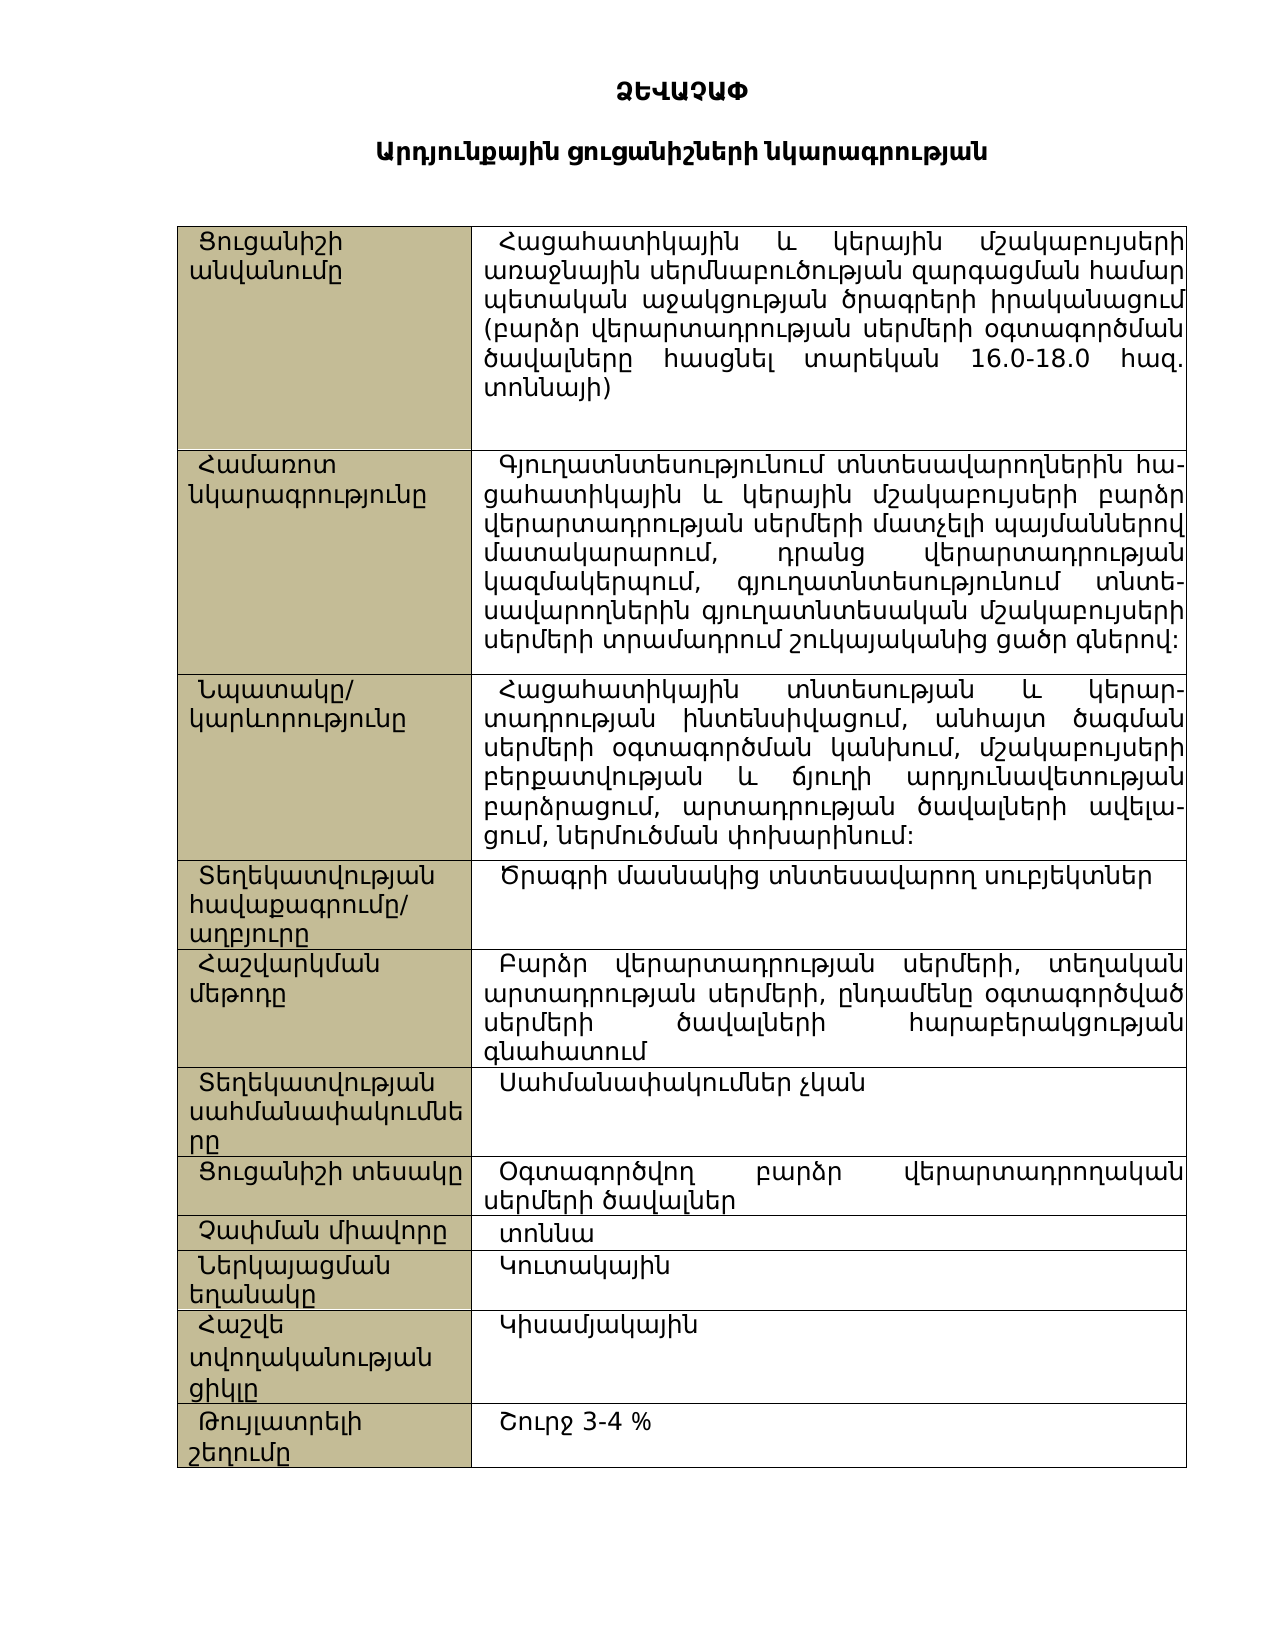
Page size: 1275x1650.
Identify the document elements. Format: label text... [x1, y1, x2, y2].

table_cell Հացահատիկային տնտեսության և կերարտադրության ինտենսիվացում, անհայտ ծագման սերմերի օգտագործման կանխում, մշակաբույսերի բերքատվության և ճյուղի արդյունավետության բարձրացում, արտադրության ծավալների ավելացում, ներմուծման փոխարինում: [472, 675, 1186, 860]
table_cell Ցուցանիշի տեսակը [178, 1157, 471, 1215]
table_cell Շուրջ 3-4 % [472, 1404, 1186, 1467]
table_cell Հաշվարկման մեթոդը [178, 950, 471, 1067]
table_cell Համառոտ նկարագրությունը [178, 451, 471, 674]
table_header Ցուցանիշի անվանումը [178, 227, 471, 449]
table_cell Գյուղատնտեսությունում տնտեսավարողներին հացահատիկային և կերային մշակաբույսերի բարձր վերարտադրության սերմերի մատչելի պայմաններով մատակարարում, դրանց վերարտադրության կազմակերպում, գյուղատնտեսությունում տնտեսավարողներին գյուղատնտեսական մշակաբույսերի սերմերի տրամադրում շուկայականից ցածր գներով: [472, 451, 1186, 674]
table_cell տոննա [472, 1216, 1186, 1250]
table_cell Տեղեկատվության հավաքագրումը/ աղբյուրը [178, 861, 471, 949]
table_cell Չափման միավորը [178, 1216, 471, 1250]
table_cell Տեղեկատվության սահմանափակումները [178, 1068, 471, 1156]
table_cell Հաշվետվողականության ցիկլը [178, 1311, 471, 1403]
table_header Հացահատիկային և կերային մշակաբույսերի առաջնային սերմնաբուծության զարգացման համար պետական աջակցության ծրագրերի իրականացում (բարձր վերարտադրության սերմերի օգտագործման ծավալները հասցնել տարեկան 16.0-18.0 հազ. տոննայի) [472, 227, 1186, 449]
table_cell Օգտագործվող բարձր վերարտադրողական սերմերի ծավալներ [472, 1157, 1186, 1215]
table_cell Կուտակային [472, 1251, 1186, 1309]
table_cell Նպատակը/ կարևորությունը [178, 675, 471, 860]
table_cell Կիսամյակային [472, 1311, 1186, 1403]
table_cell Սահմանափակումներ չկան [472, 1068, 1186, 1156]
table_cell Ներկայացման եղանակը [178, 1251, 471, 1309]
table_cell Ծրագրի մասնակից տնտեսավարող սուբյեկտներ [472, 861, 1186, 949]
table_cell Բարձր վերարտադրության սերմերի, տեղական արտադրության սերմերի, ընդամենը օգտագործված սերմերի ծավալների հարաբերակցության գնահատում [472, 950, 1186, 1067]
text Արդյունքային ցուցանիշների նկարագրության [177, 134, 1186, 168]
text ՁԵՎԱՉԱՓ [177, 74, 1186, 108]
table_cell Թույլատրելի շեղումը [178, 1404, 471, 1467]
